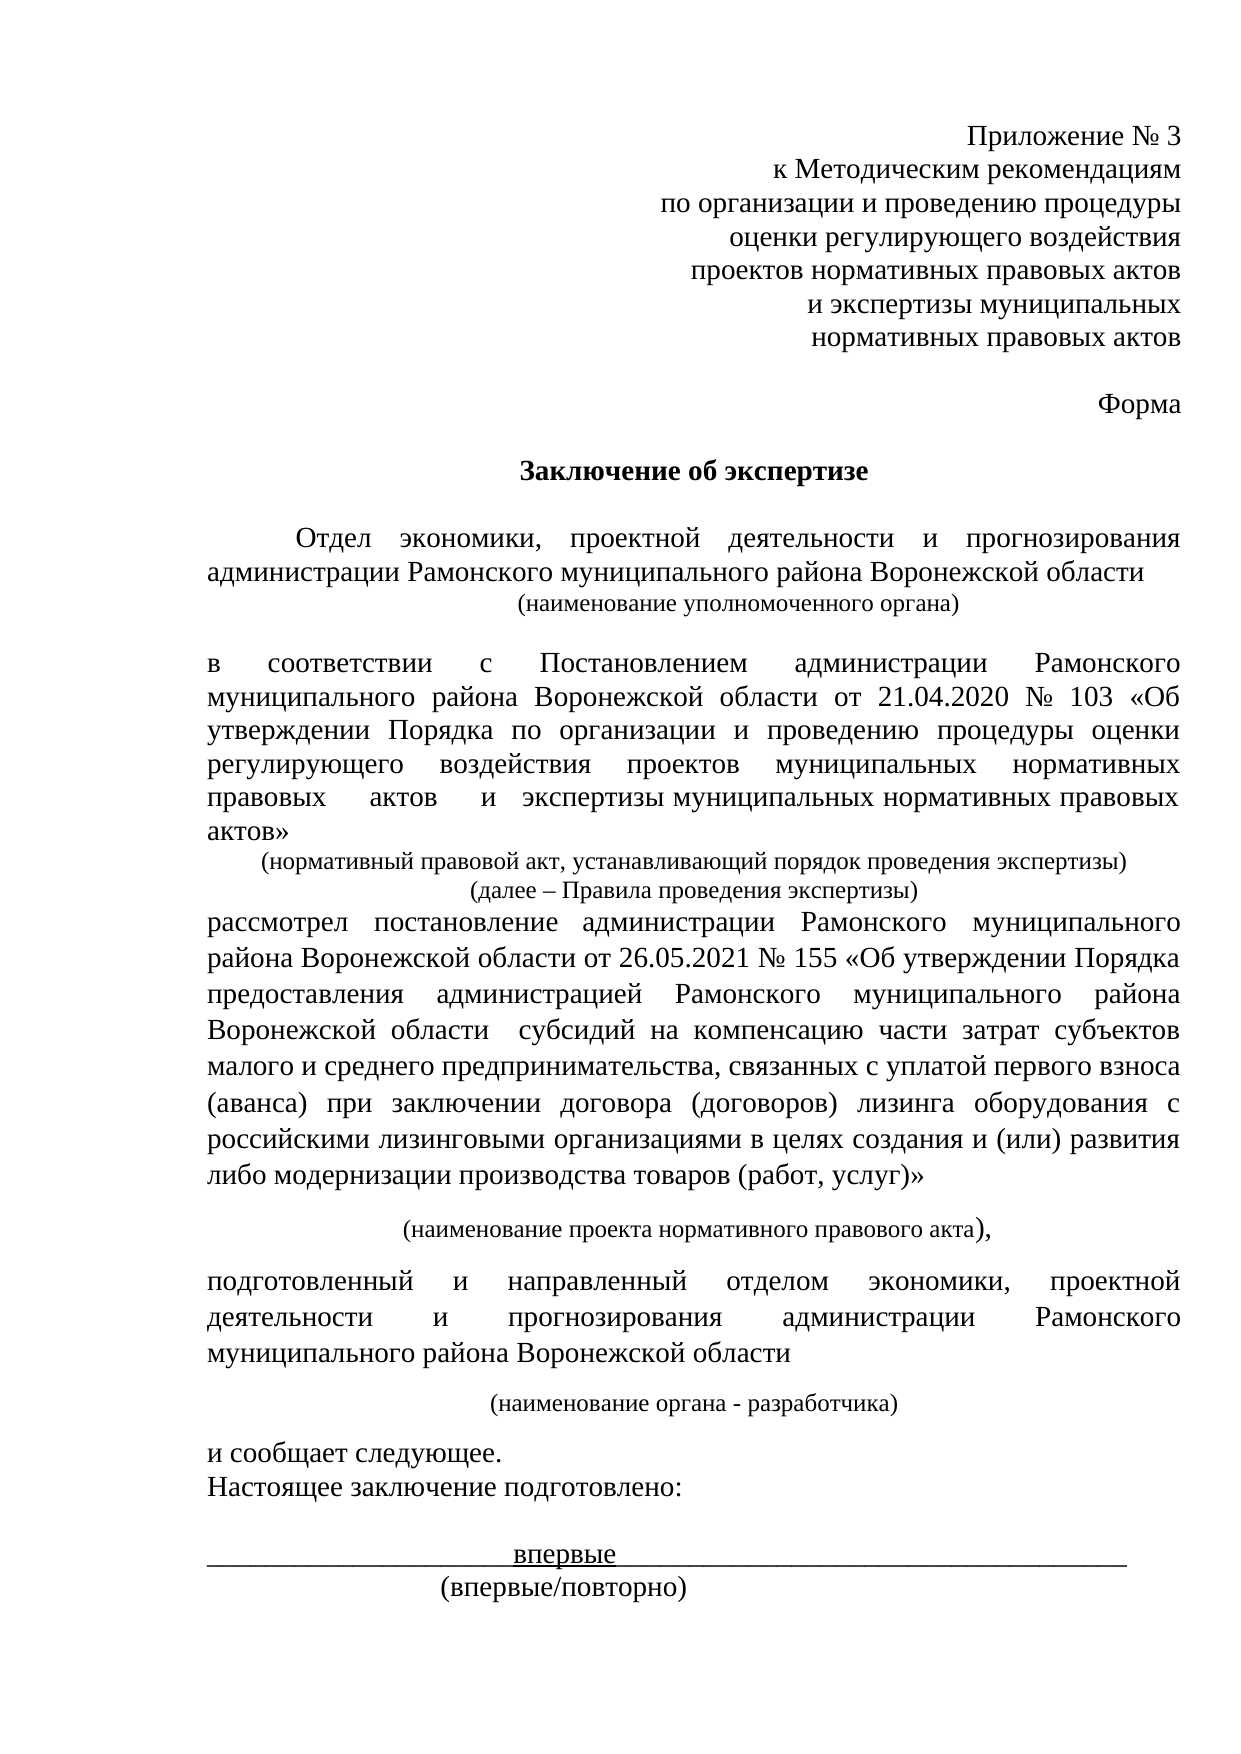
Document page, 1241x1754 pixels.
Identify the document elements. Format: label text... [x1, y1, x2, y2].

text Настоящее заключение подготовлено: [207, 1469, 1181, 1502]
text и сообщает следующее. [207, 1435, 1181, 1469]
text (наименование органа - разработчика) [207, 1388, 1181, 1416]
text подготовленный и направленный отделом экономики, проектной деятельности и прогнозирования администрации Рамонского муниципального района Воронежской области [207, 1263, 1181, 1368]
text Заключение об экспертизе [207, 453, 1181, 487]
text (впервые/повторно) [207, 1569, 1181, 1603]
text (наименование уполномоченного органа) [207, 588, 1181, 616]
text (далее – Правила проведения экспертизы) [207, 875, 1181, 904]
text (нормативный правовой акт, устанавливающий порядок проведения экспертизы) [207, 846, 1181, 875]
text по организации и проведению процедуры [207, 185, 1181, 219]
text _____________________впервые___________________________________ [207, 1536, 1181, 1569]
text нормативных правовых актов [207, 319, 1181, 353]
text (наименование проекта нормативного правового акта), [207, 1210, 1181, 1243]
text Отдел экономики, проектной деятельности и прогнозирования администрации Рамонского муниципального района Воронежской области [207, 521, 1181, 588]
text и экспертизы муниципальных [207, 286, 1181, 319]
text в соответствии с Постановлением администрации Рамонского муниципального района Воронежской области от 21.04.2020 № 103 «Об утверждении Порядка по организации и проведению процедуры оценки регулирующего воздействия проектов муниципальных нормативных правовых актов и экспертизы муниципальных нормативных правовых актов» [207, 645, 1181, 846]
text проектов нормативных правовых актов [207, 252, 1181, 286]
text оценки регулирующего воздействия [207, 219, 1181, 252]
text рассмотрел постановление администрации Рамонского муниципального района Воронежской области от 26.05.2021 № 155 «Об утверждении Порядка предоставления администрацией Рамонского муниципального района Воронежской области субсидий на компенсацию части затрат субъектов малого и среднего предпринимательства, связанных с уплатой первого взноса (аванса) при заключении договора (договоров) лизинга оборудования с российскими лизинговыми организациями в целях создания и (или) развития либо модернизации производства товаров (работ, услуг)» [207, 904, 1181, 1191]
text к Методическим рекомендациям [207, 152, 1181, 185]
text Приложение № 3 [207, 118, 1181, 152]
text Форма [207, 386, 1181, 420]
